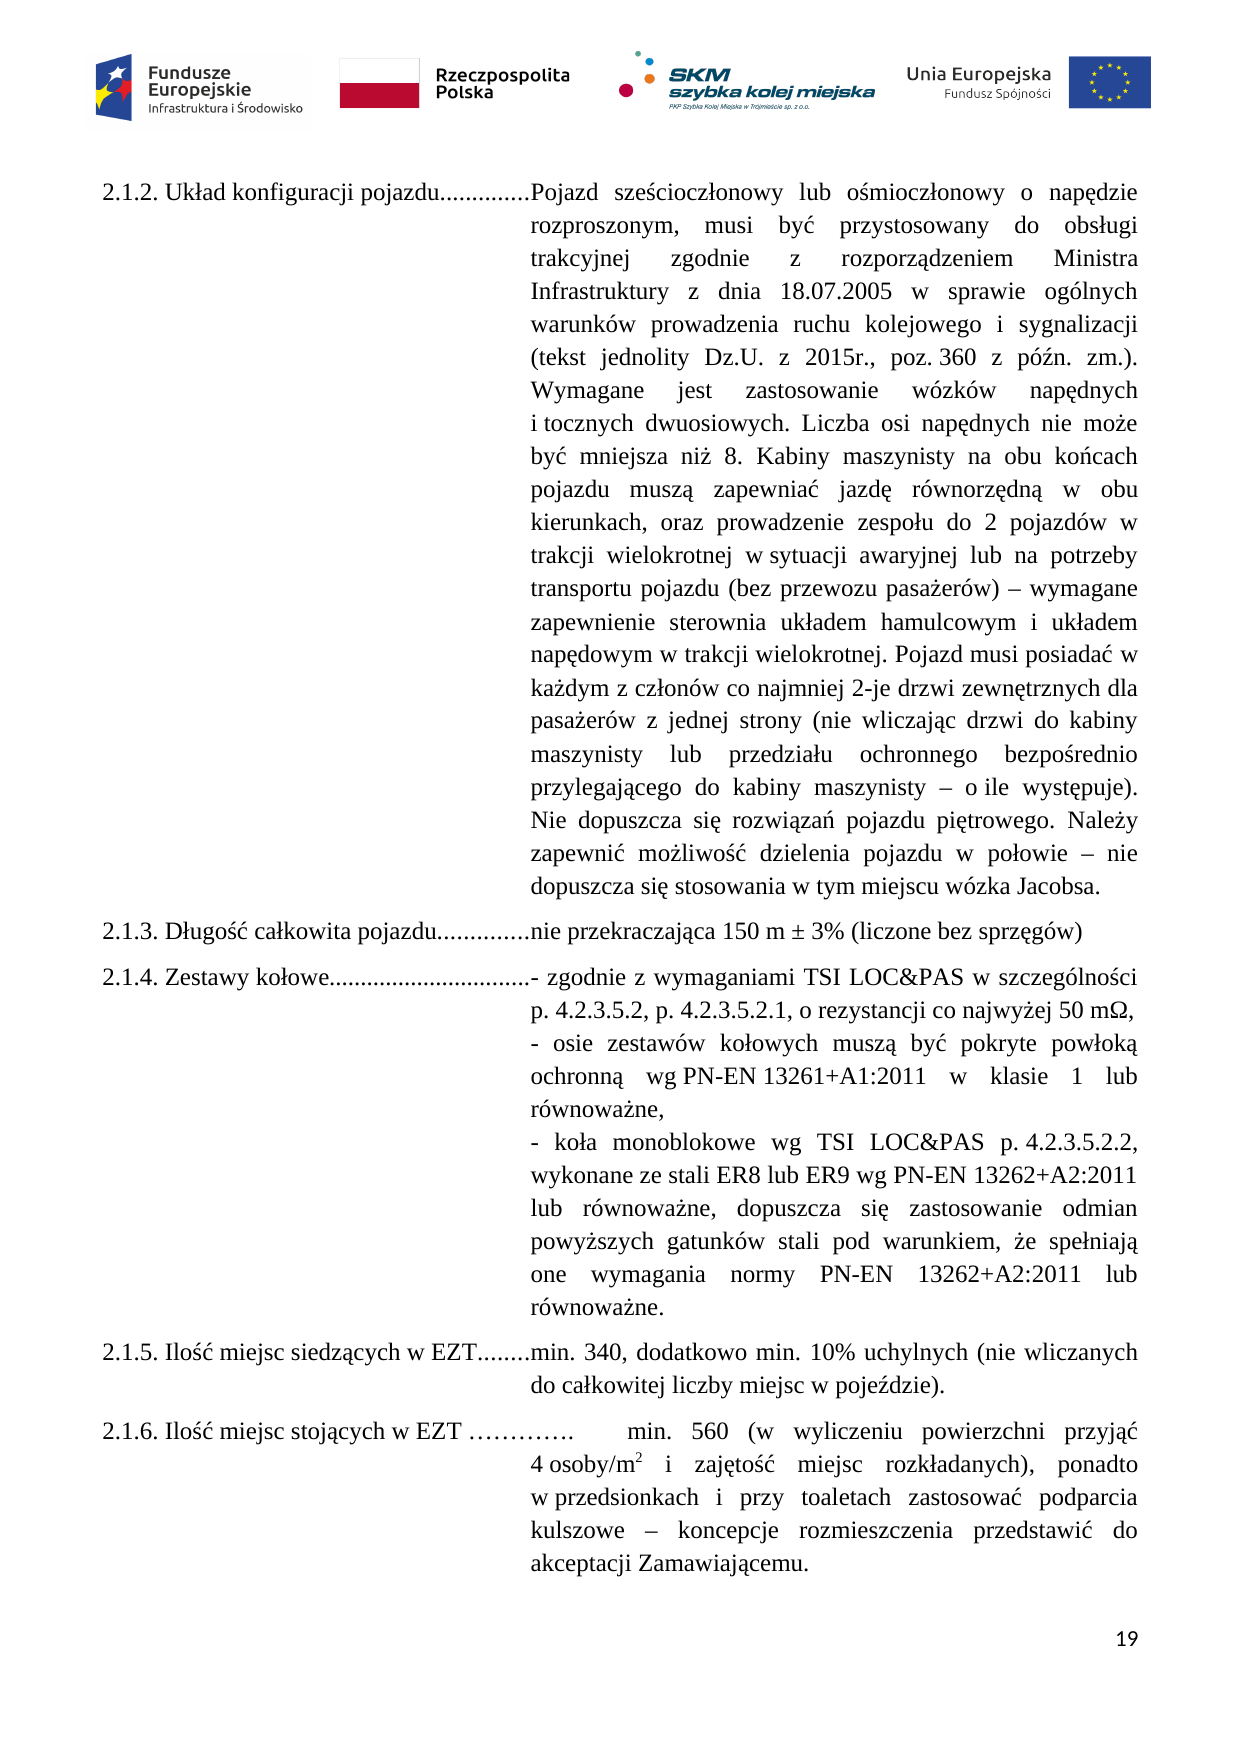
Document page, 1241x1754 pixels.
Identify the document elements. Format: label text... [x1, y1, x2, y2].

picture [889, 24, 1169, 141]
picture [85, 51, 311, 133]
text 2.1.6. Ilość miejsc stojących w EZT …………. min. 560 (w wyliczeniu powierzchni przyjąć 4 osoby/m2 i zajętość miejsc rozkładanych), ponadto w przedsionkach i przy toaletach zastosować podparcia kulszowe – koncepcje rozmieszczenia przedstawić do akceptacji Zamawiającemu. [102, 1416, 1138, 1577]
picture [322, 41, 587, 125]
picture [619, 51, 875, 110]
text 2.1.4. Zestawy kołowe - zgodnie z wymaganiami TSI LOC&PAS w szczególności p. 4.2.3.5.2, p. 4.2.3.5.2.1, o rezystancji co najwyżej 50 mΩ, - osie zestawów kołowych muszą być pokryte powłoką ochronną wg PN-EN 13261+A1:2011 w klasie 1 lub równoważne, - koła monoblokowe wg TSI LOC&PAS p. 4.2.3.5.2.2, wykonane ze stali ER8 lub ER9 wg PN-EN 13262+A2:2011 lub równoważne, dopuszcza się zastosowanie odmian powyższych gatunków stali pod warunkiem, że spełniają one wymagania normy PN-EN 13262+A2:2011 lub równoważne. [102, 962, 1138, 1321]
text 2.1.5. Ilość miejsc siedzących w EZT min. 340, dodatkowo min. 10% uchylnych (nie wliczanych do całkowitej liczby miejsc w pojeździe). [102, 1337, 1138, 1399]
text 2.1.2. Układ konfiguracji pojazdu Pojazd sześcioczłonowy lub ośmioczłonowy o napędzie rozproszonym, musi być przystosowany do obsługi trakcyjnej zgodnie z rozporządzeniem Ministra Infrastruktury z dnia 18.07.2005 w sprawie ogólnych warunków prowadzenia ruchu kolejowego i sygnalizacji (tekst jednolity Dz.U. z 2015r., poz. 360 z późn. zm.). Wymagane jest zastosowanie wózków napędnych i tocznych dwuosiowych. Liczba osi napędnych nie może być mniejsza niż 8. Kabiny maszynisty na obu końcach pojazdu muszą zapewniać jazdę równorzędną w obu kierunkach, oraz prowadzenie zespołu do 2 pojazdów w trakcji wielokrotnej w sytuacji awaryjnej lub na potrzeby transportu pojazdu (bez przewozu pasażerów) – wymagane zapewnienie sterownia układem hamulcowym i układem napędowym w trakcji wielokrotnej. Pojazd musi posiadać w każdym z członów co najmniej 2-je drzwi zewnętrznych dla pasażerów z jednej strony (nie wliczając drzwi do kabiny maszynisty lub przedziału ochronnego bezpośrednio przylegającego do kabiny maszynisty – o ile występuje). Nie dopuszcza się rozwiązań pojazdu piętrowego. Należy zapewnić możliwość dzielenia pojazdu w połowie – nie dopuszcza się stosowania w tym miejscu wózka Jacobsa. [102, 177, 1138, 899]
text 2.1.3. Długość całkowita pojazdu nie przekraczająca 150 m ± 3% (liczone bez sprzęgów) [102, 916, 1138, 945]
